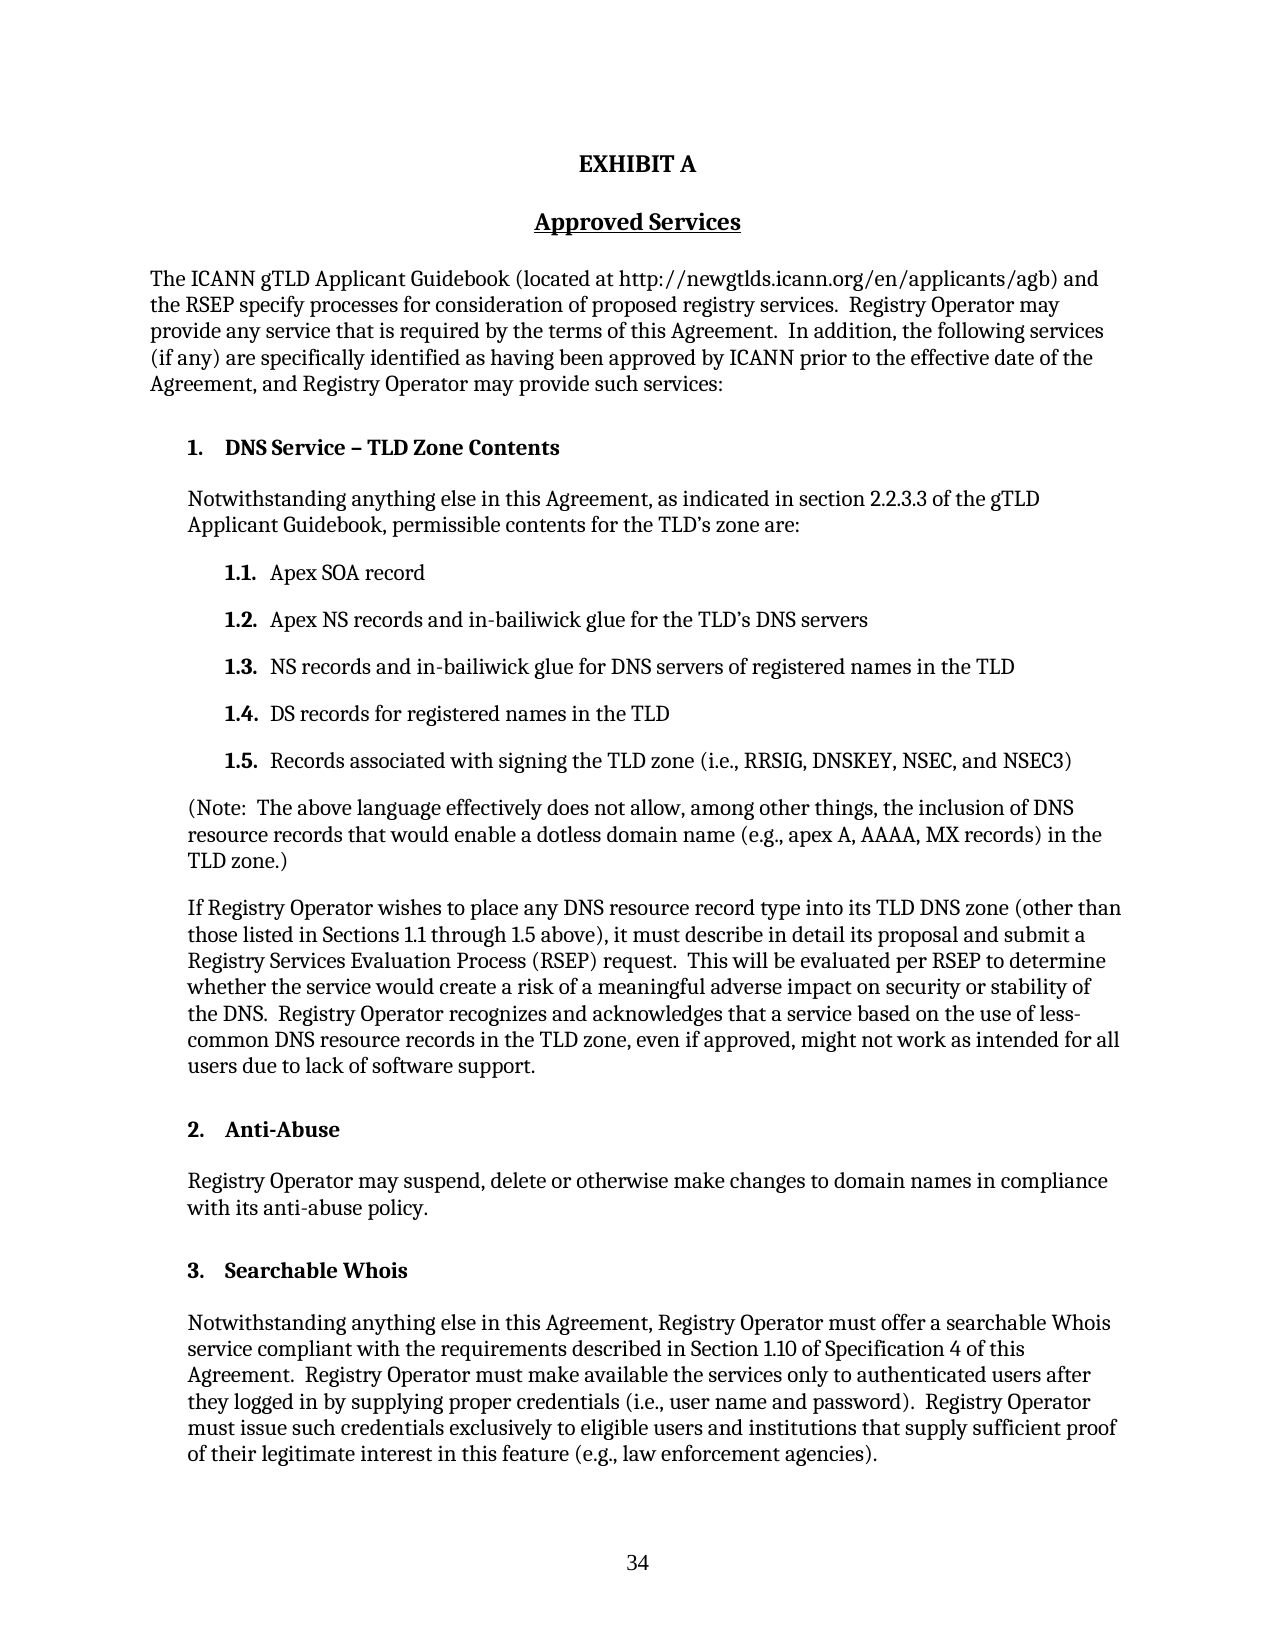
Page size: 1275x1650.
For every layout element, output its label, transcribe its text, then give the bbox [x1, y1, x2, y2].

text Notwithstanding anything else in this Agreement, Registry Operator must offer a searchable Whois service compliant with the requirements described in Section 1.10 of Specification 4 of this Agreement. Registry Operator must make available the services only to authenticated users after they logged in by supplying proper credentials (i.e., user name and password). Registry Operator must issue such credentials exclusively to eligible users and institutions that supply sufficient proof of their legitimate interest in this feature (e.g., law enforcement agencies). [187, 1309, 1125, 1467]
list Apex SOA record [225, 559, 1125, 586]
text Notwithstanding anything else in this Agreement, as indicated in section 2.2.3.3 of the gTLD Applicant Guidebook, permissible contents for the TLD’s zone are: [187, 486, 1125, 538]
text Registry Operator may suspend, delete or otherwise make changes to domain names in compliance with its anti-abuse policy. [187, 1168, 1125, 1221]
list DS records for registered names in the TLD [225, 701, 1125, 727]
text EXHIBIT A Approved Services [150, 150, 1125, 236]
list NS records and in-bailiwick glue for DNS servers of registered names in the TLD [225, 654, 1125, 680]
text The ICANN gTLD Applicant Guidebook (located at http://newgtlds.icann.org/en/applicants/agb) and the RSEP specify processes for consideration of proposed registry services. Registry Operator may provide any service that is required by the terms of this Agreement. In addition, the following services (if any) are specifically identified as having been approved by ICANN prior to the effective date of the Agreement, and Registry Operator may provide such services: [150, 265, 1125, 397]
list Apex NS records and in-bailiwick glue for the TLD’s DNS servers [225, 606, 1125, 633]
list DNS Service – TLD Zone Contents [187, 435, 1125, 461]
list Records associated with signing the TLD zone (i.e., RRSIG, DNSKEY, NSEC, and NSEC3) [225, 748, 1125, 774]
text (Note: The above language effectively does not allow, among other things, the inclusion of DNS resource records that would enable a dotless domain name (e.g., apex A, AAAA, MX records) in the TLD zone.) [187, 795, 1125, 874]
list Searchable Whois [187, 1258, 1125, 1285]
list Anti-Abuse [187, 1117, 1125, 1143]
text If Registry Operator wishes to place any DNS resource record type into its TLD DNS zone (other than those listed in Sections 1.1 through 1.5 above), it must describe in detail its proposal and submit a Registry Services Evaluation Process (RSEP) request. This will be evaluated per RSEP to determine whether the service would create a risk of a meaningful adverse impact on security or stability of the DNS. Registry Operator recognizes and acknowledges that a service based on the use of less-common DNS resource records in the TLD zone, even if approved, might not work as intended for all users due to lack of software support. [187, 895, 1125, 1079]
